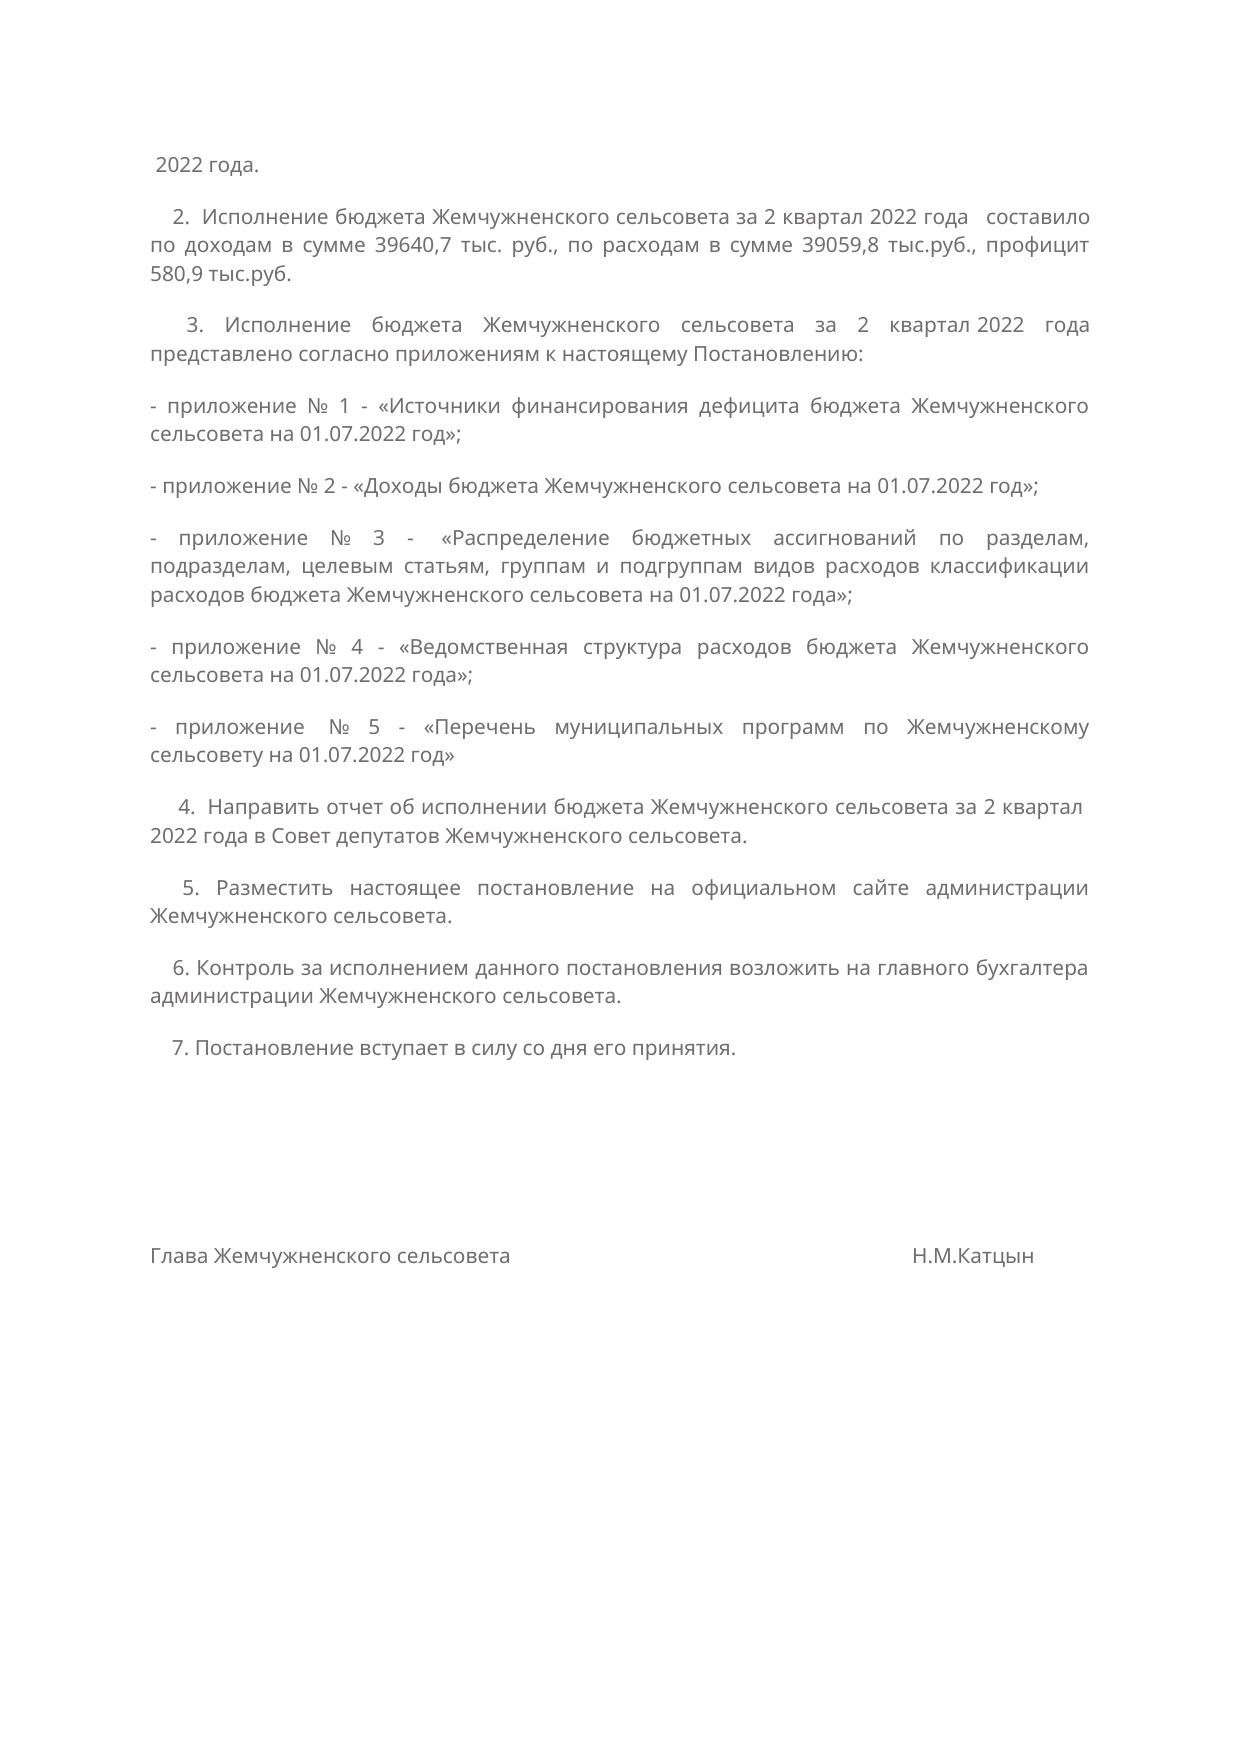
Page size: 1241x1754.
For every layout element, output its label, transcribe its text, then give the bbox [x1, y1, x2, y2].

text - приложение № 4 - «Ведомственная структура расходов бюджета Жемчужненского сельсовета на 01.07.2022 года»; [150, 632, 1090, 689]
text - приложение № 5 - «Перечень муниципальных программ по Жемчужненскому сельсовету на 01.07.2022 год» [150, 712, 1090, 769]
text 5. Разместить настоящее постановление на официальном сайте администрации Жемчужненского сельсовета. [150, 873, 1090, 930]
text - приложение № 2 - «Доходы бюджета Жемчужненского сельсовета на 01.07.2022 год»; [150, 471, 1090, 500]
text 3. Исполнение бюджета Жемчужненского сельсовета за 2 квартал 2022 года представлено согласно приложениям к настоящему Постановлению: [150, 311, 1090, 367]
text Глава Жемчужненского сельсовета Н.М.Катцын [150, 1241, 1090, 1269]
text - приложение № 1 - «Источники финансирования дефицита бюджета Жемчужненского сельсовета на 01.07.2022 год»; [150, 391, 1090, 448]
text 2022 года. [150, 150, 1090, 178]
text 6. Контроль за исполнением данного постановления возложить на главного бухгалтера администрации Жемчужненского сельсовета. [150, 953, 1090, 1010]
text 7. Постановление вступает в силу со дня его принятия. [150, 1033, 1090, 1062]
text - приложение № 3 - «Распределение бюджетных ассигнований по разделам, подразделам, целевым статьям, группам и подгруппам видов расходов классификации расходов бюджета Жемчужненского сельсовета на 01.07.2022 года»; [150, 523, 1090, 608]
text 2. Исполнение бюджета Жемчужненского сельсовета за 2 квартал 2022 года составило по доходам в сумме 39640,7 тыс. руб., по расходам в сумме 39059,8 тыс.руб., профицит 580,9 тыс.руб. [150, 202, 1090, 287]
text 4. Направить отчет об исполнении бюджета Жемчужненского сельсовета за 2 квартал 2022 года в Совет депутатов Жемчужненского сельсовета. [150, 792, 1090, 849]
